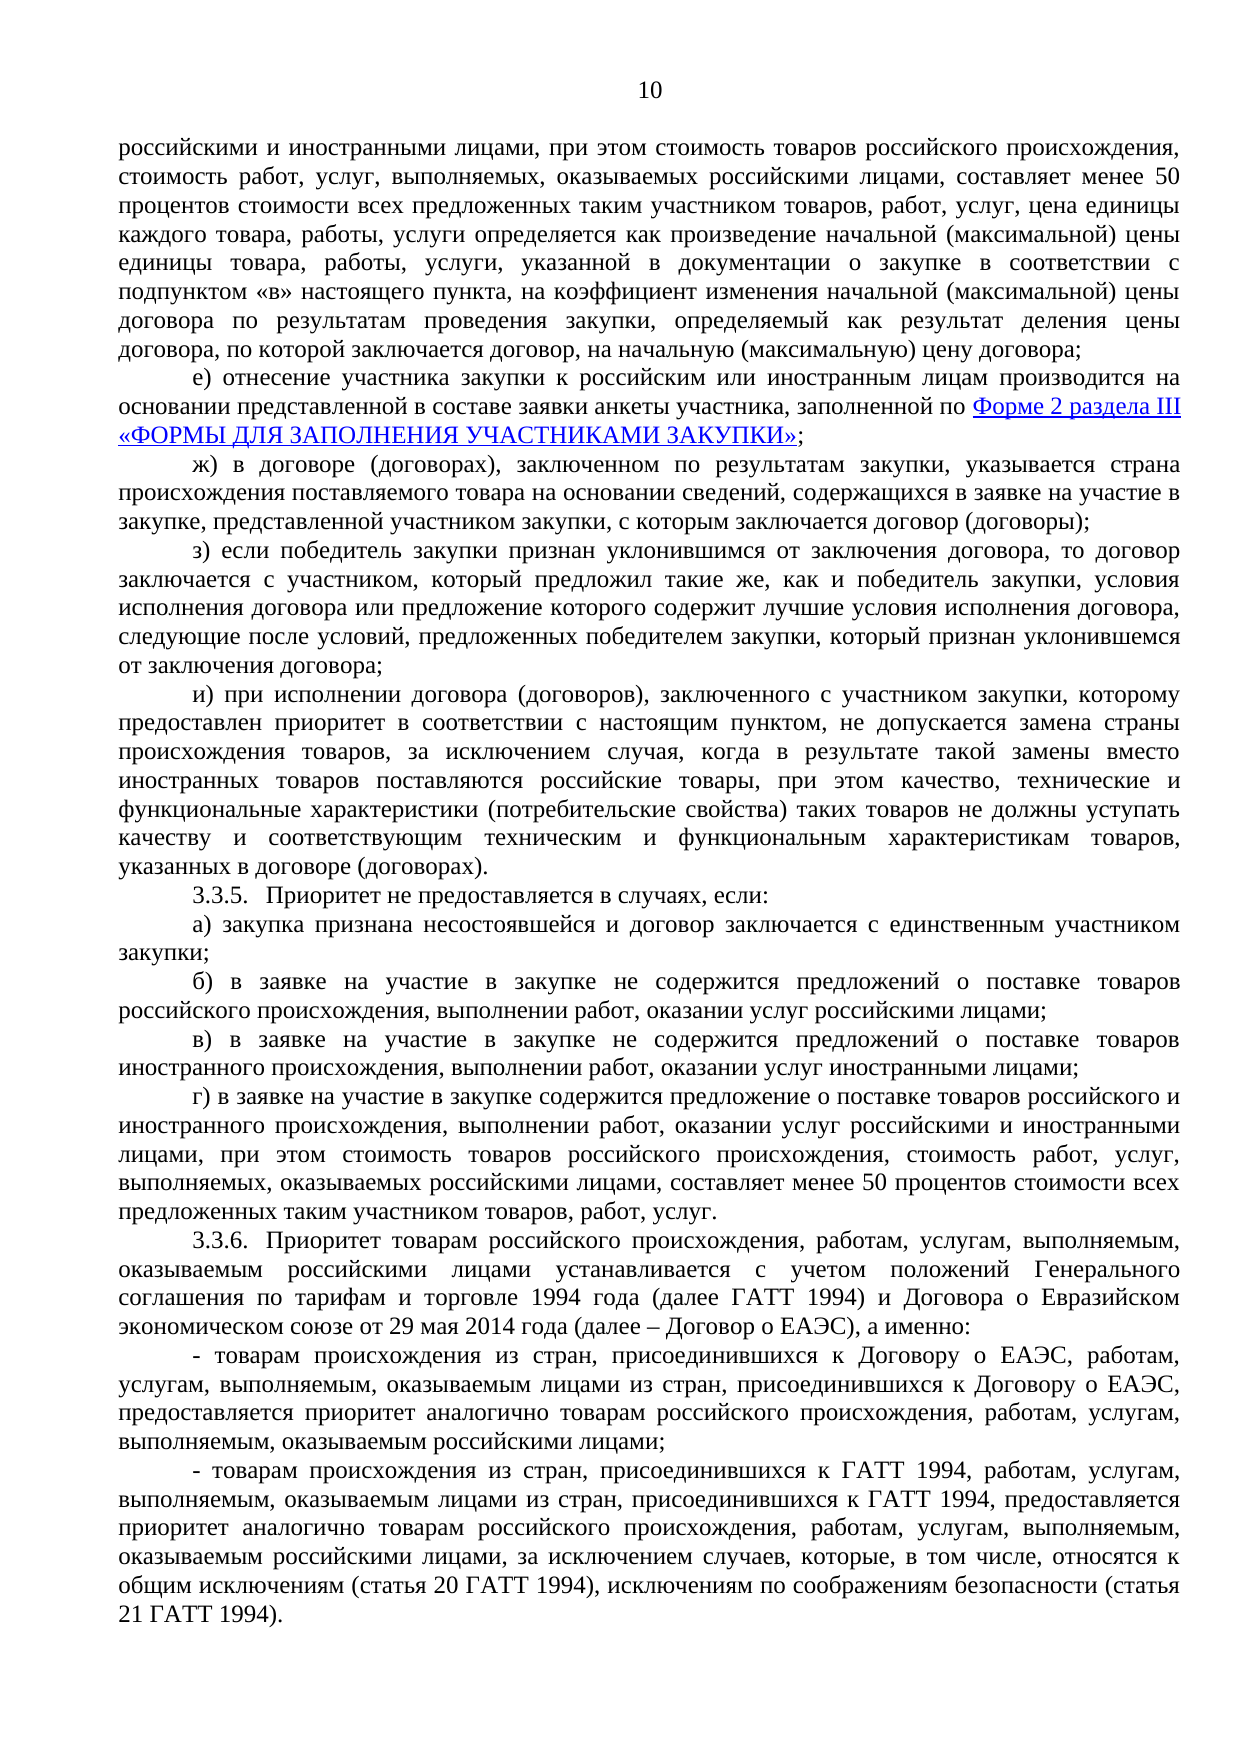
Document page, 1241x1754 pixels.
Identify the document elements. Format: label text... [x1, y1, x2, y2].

list Приоритет не предоставляется в случаях, если: [118, 880, 1181, 909]
text - товарам происхождения из стран, присоединившихся к ГАТТ 1994, работам, услугам, выполняемым, оказываемым лицами из стран, присоединившихся к ГАТТ 1994, предоставляется приоритет аналогично товарам российского происхождения, работам, услугам, выполняемым, оказываемым российскими лицами, за исключением случаев, которые, в том числе, относятся к общим исключениям (статья 20 ГАТТ 1994), исключениям по соображениям безопасности (статья 21 ГАТТ 1994). [118, 1455, 1181, 1627]
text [118, 132, 1181, 362]
text а) закупка признана несостоявшейся и договор заключается с единственным участником закупки; [118, 909, 1181, 966]
text е) отнесение участника закупки к российским или иностранным лицам производится на основании представленной в составе заявки анкеты участника, заполненной по Форме 2 раздела III «ФОРМЫ ДЛЯ ЗАПОЛНЕНИЯ УЧАСТНИКАМИ ЗАКУПКИ»; [118, 362, 1181, 449]
text ж) в договоре (договорах), заключенном по результатам закупки, указывается страна происхождения поставляемого товара на основании сведений, содержащихся в заявке на участие в закупке, представленной участником закупки, с которым заключается договор (договоры); [118, 449, 1181, 535]
list Приоритет товарам российского происхождения, работам, услугам, выполняемым, оказываемым российскими лицами устанавливается с учетом положений Генерального соглашения по тарифам и торговле 1994 года (далее ГАТТ 1994) и Договора о Евразийском экономическом союзе от 29 мая 2014 года (далее – Договор о ЕАЭС), а именно: [118, 1225, 1181, 1340]
text в) в заявке на участие в закупке не содержится предложений о поставке товаров иностранного происхождения, выполнении работ, оказании услуг иностранными лицами; [118, 1024, 1181, 1081]
text б) в заявке на участие в закупке не содержится предложений о поставке товаров российского происхождения, выполнении работ, оказании услуг российскими лицами; [118, 966, 1181, 1024]
text з) если победитель закупки признан уклонившимся от заключения договора, то договор заключается с участником, который предложил такие же, как и победитель закупки, условия исполнения договора или предложение которого содержит лучшие условия исполнения договора, следующие после условий, предложенных победителем закупки, который признан уклонившемся от заключения договора; [118, 535, 1181, 679]
text - товарам происхождения из стран, присоединившихся к Договору о ЕАЭС, работам, услугам, выполняемым, оказываемым лицами из стран, присоединившихся к Договору о ЕАЭС, предоставляется приоритет аналогично товарам российского происхождения, работам, услугам, выполняемым, оказываемым российскими лицами; [118, 1340, 1181, 1455]
text г) в заявке на участие в закупке содержится предложение о поставке товаров российского и иностранного происхождения, выполнении работ, оказании услуг российскими и иностранными лицами, при этом стоимость товаров российского происхождения, стоимость работ, услуг, выполняемых, оказываемых российскими лицами, составляет менее 50 процентов стоимости всех предложенных таким участником товаров, работ, услуг. [118, 1081, 1181, 1225]
text и) при исполнении договора (договоров), заключенного с участником закупки, которому предоставлен приоритет в соответствии с настоящим пунктом, не допускается замена страны происхождения товаров, за исключением случая, когда в результате такой замены вместо иностранных товаров поставляются российские товары, при этом качество, технические и функциональные характеристики (потребительские свойства) таких товаров не должны уступать качеству и соответствующим техническим и функциональным характеристикам товаров, указанных в договоре (договорах). [118, 679, 1181, 880]
